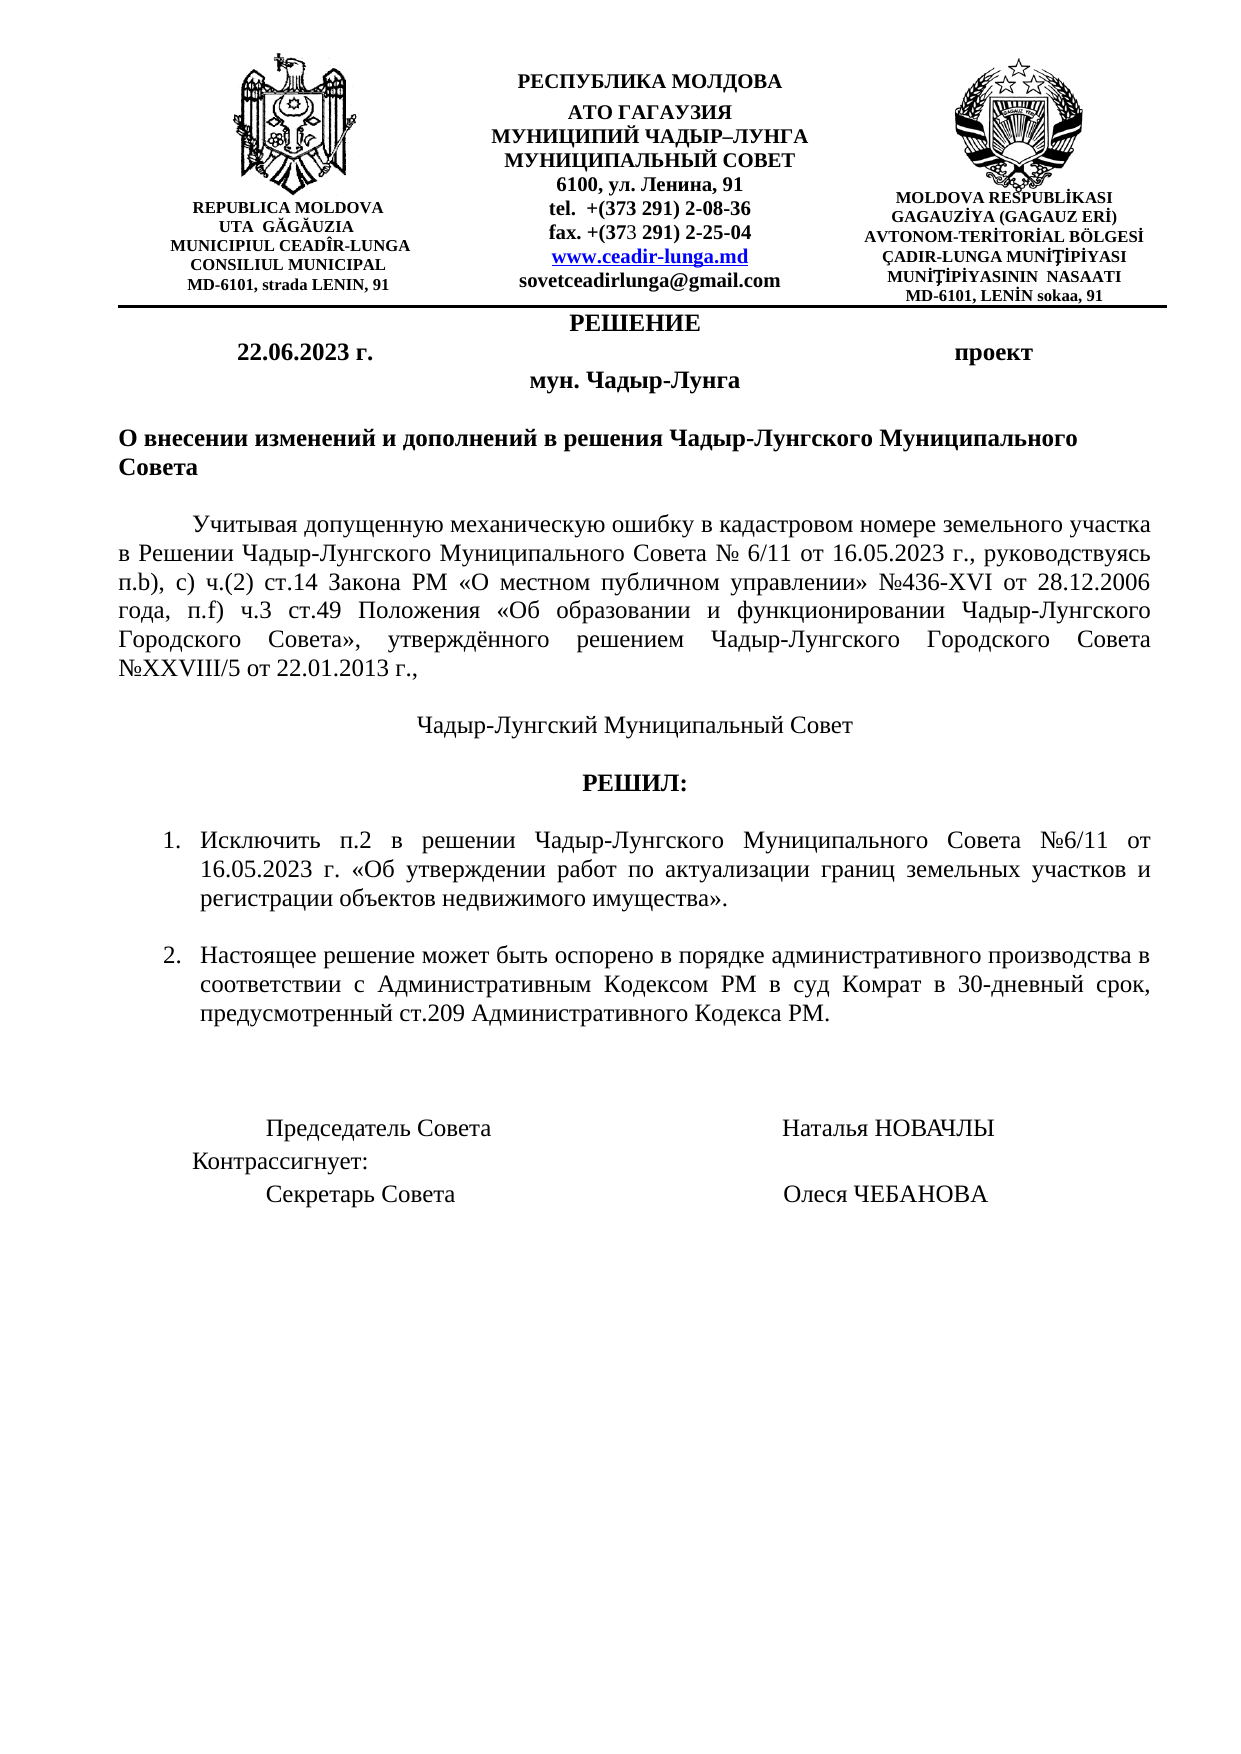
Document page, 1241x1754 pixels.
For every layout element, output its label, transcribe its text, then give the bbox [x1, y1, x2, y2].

text РЕШИЛ: [118, 768, 1152, 797]
text Секретарь Совета Олеся ЧЕБАНОВА [118, 1179, 1152, 1208]
table_header REPUBLICA MOLDOVA UTA GĂGĂUZIA MUNICIPIUL CEADÎR-LUNGA CONSILIUL MUNICIPAL MD-6101, strada LENIN, 91 [118, 44, 458, 305]
text Контрассигнует: [118, 1146, 1152, 1175]
text Чадыр-Лунгский Муниципальный Совет [118, 711, 1152, 739]
text О внесении изменений и дополнений в решения Чадыр-Лунгского Муниципального Совета [118, 423, 1152, 481]
text мун. Чадыр-Лунга [118, 366, 1152, 394]
table_header РЕСПУБЛИКА МОЛДОВА АТО ГАГАУЗИЯ МУНИЦИПИЙ ЧАДЫР–ЛУНГА МУНИЦИПАЛЬНЫЙ СОВЕТ 6100, ул. Ленина, 91 tel. +(373 291) 2-08-36 fax. +(373 291) 2-25-04 www.ceadir-lunga.md sovetceadirlunga@gmail.com [458, 44, 842, 305]
list Исключить п.2 в решении Чадыр-Лунгского Муниципального Совета №6/11 от 16.05.2023 г. «Об утверждении работ по актуализации границ земельных участков и регистрации объектов недвижимого имущества». [162, 826, 1152, 912]
text Решение [118, 308, 1152, 337]
list Учитывая допущенную механическую ошибку в кадастровом номере земельного участка в Решении Чадыр-Лунгского Муниципального Совета № 6/11 от 16.05.2023 г., руководствуясь п.b), с) ч.(2) ст.14 Закона РМ «О местном публичном управлении» №436-XVI от 28.12.2006 года, п.f) ч.3 ст.49 Положения «Об образовании и функционировании Чадыр-Лунгского Городского Совета», утверждённого решением Чадыр-Лунгского Городского Совета №XXVIII/5 от 22.01.2013 г., [118, 509, 1152, 682]
text 22.06.2023 г. проект [118, 337, 1152, 366]
table_header MOLDOVA RESPUBLİKASI GAGAUZİYA (GAGAUZ ERİ) AVTONOM-TERİTORİAL BÖLGESİ ÇADIR-LUNGA MUNİȚİPİYASI MUNİȚİPİYASININ NASAATI MD-6101, LENİN sokaa, 91 [842, 44, 1167, 305]
list Настоящее решение может быть оспорено в порядке административного производства в соответствии с Административным Кодексом РМ в суд Комрат в 30-дневный срок, предусмотренный ст.209 Административного Кодекса РМ. [163, 941, 1152, 1027]
text Председатель Совета Наталья НОВАЧЛЫ [192, 1113, 1152, 1142]
picture [954, 58, 1083, 192]
picture [231, 47, 362, 199]
